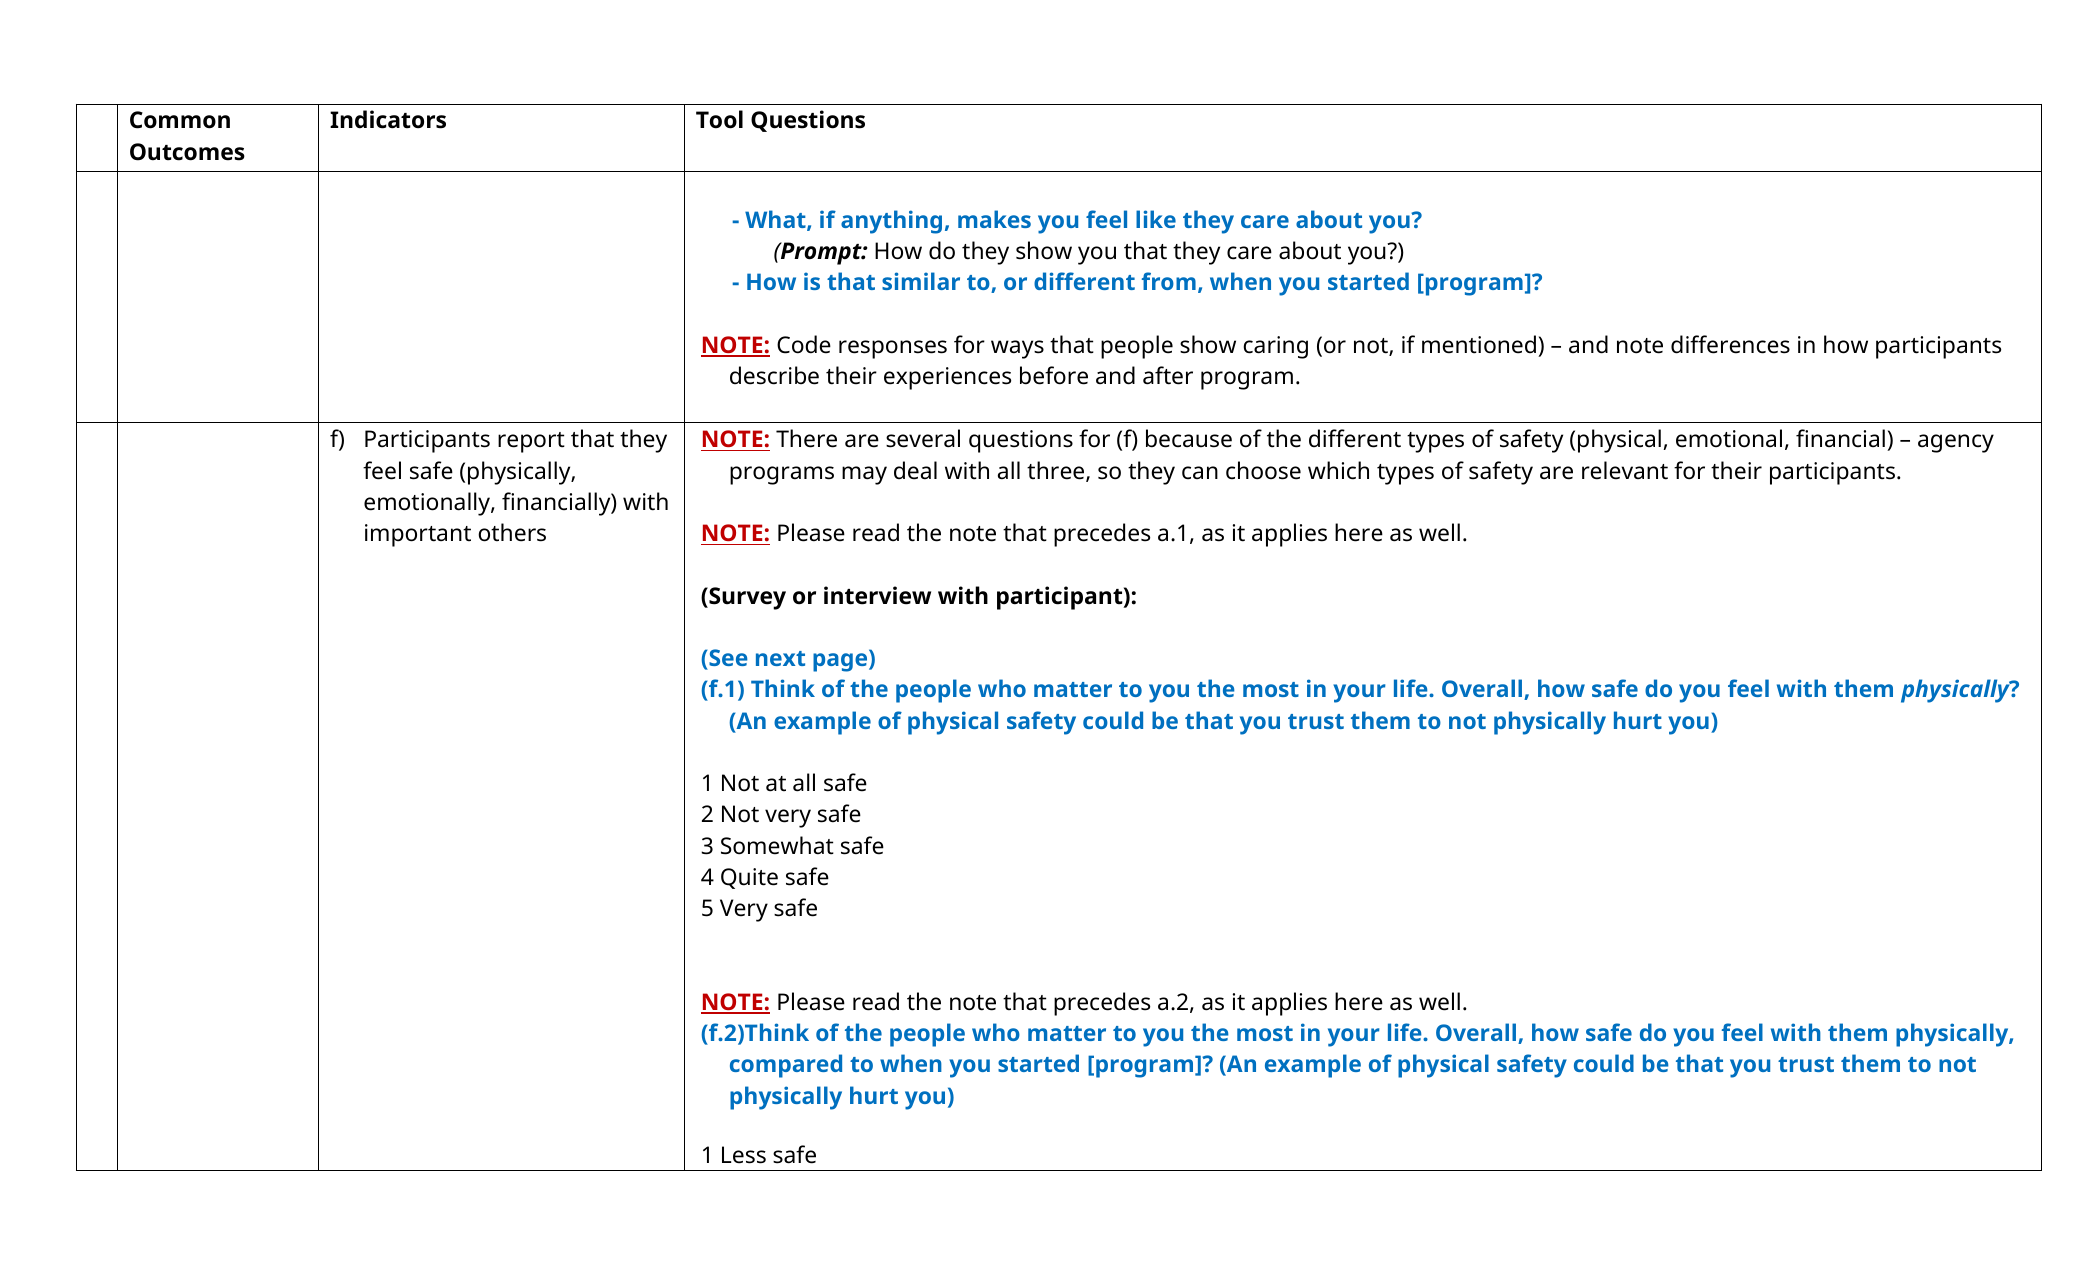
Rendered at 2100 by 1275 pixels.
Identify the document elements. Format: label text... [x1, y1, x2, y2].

table_header Common Outcomes [118, 105, 318, 171]
table_cell [77, 172, 117, 422]
table_cell [77, 423, 117, 1170]
table_header [77, 105, 117, 171]
table_cell [118, 172, 318, 422]
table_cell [319, 172, 684, 422]
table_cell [685, 172, 2041, 422]
table_header Indicators [319, 105, 684, 171]
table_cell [685, 423, 2041, 1170]
table_header Tool Questions [685, 105, 2041, 171]
table_cell [118, 423, 318, 1170]
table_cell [319, 423, 684, 1170]
